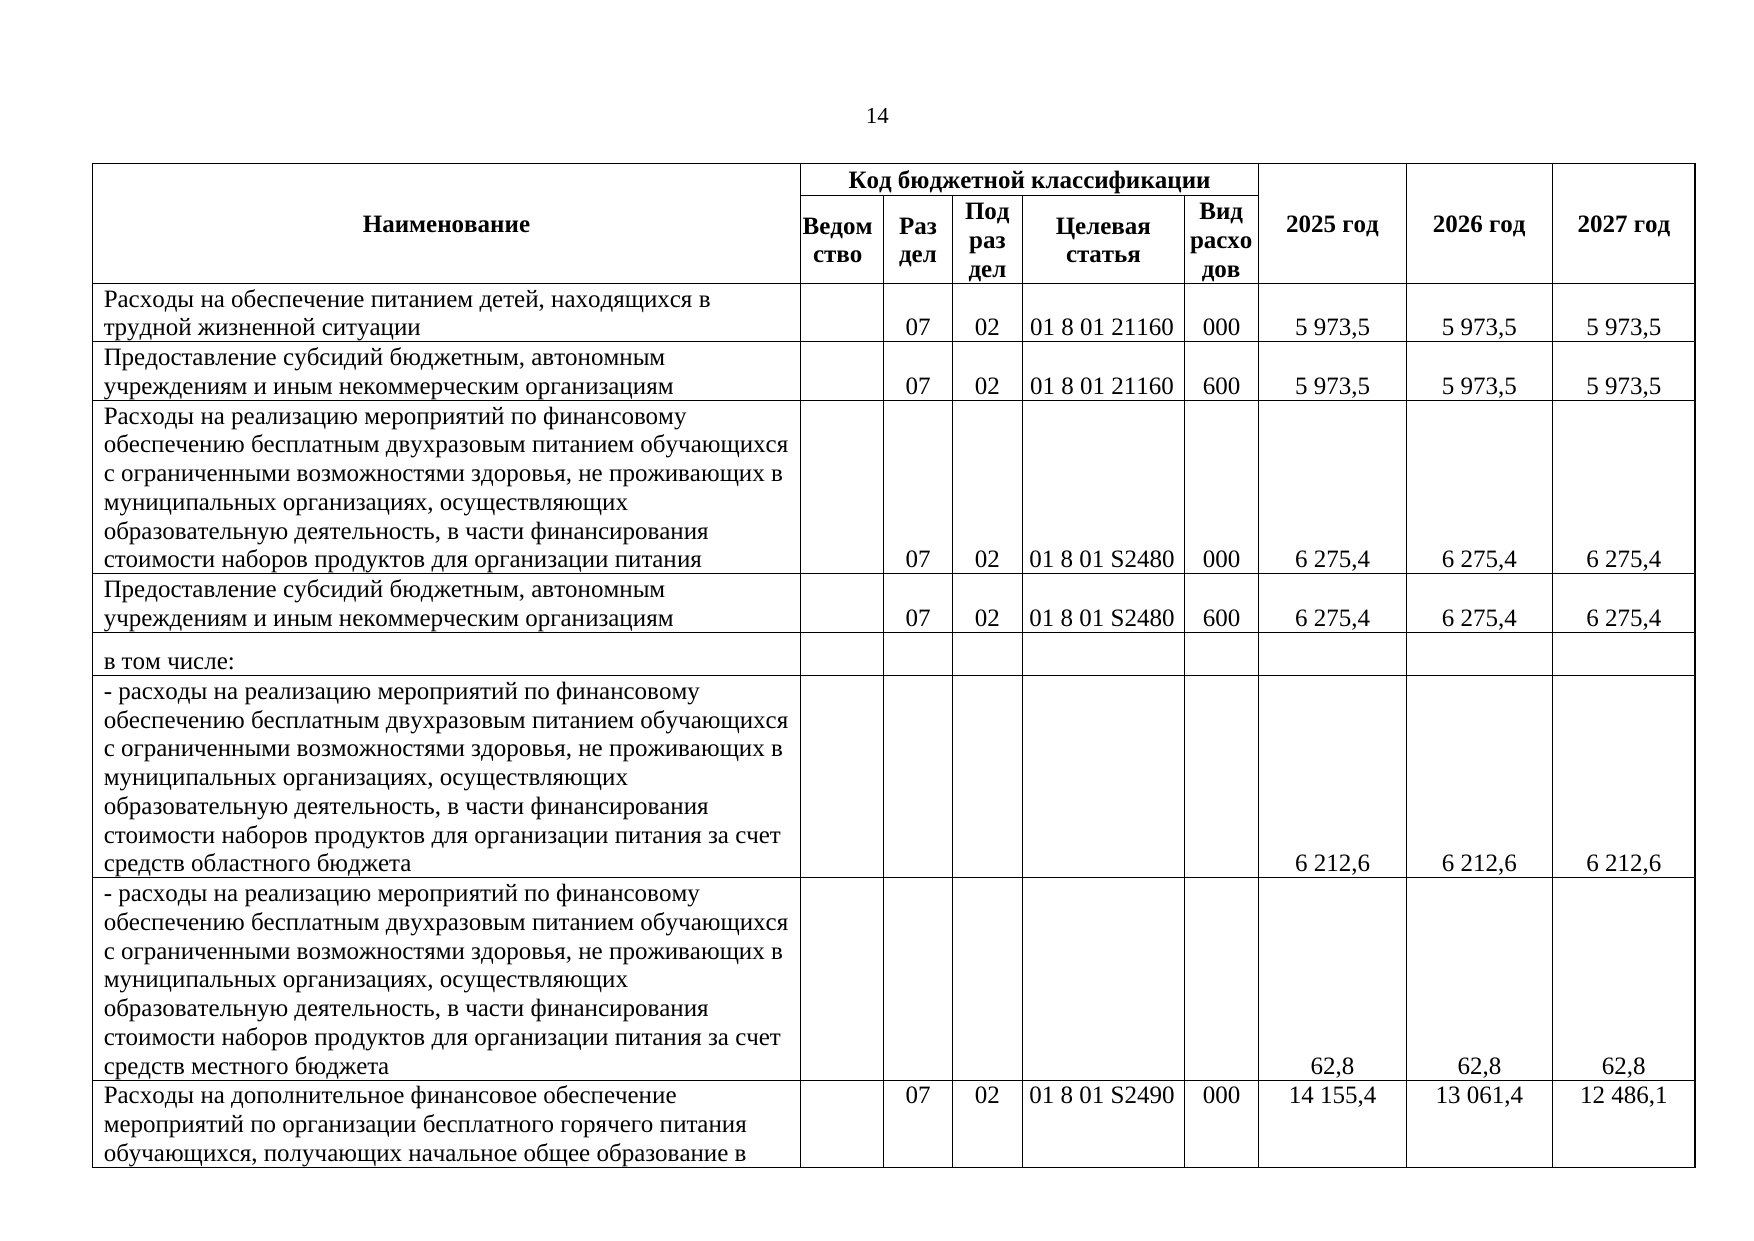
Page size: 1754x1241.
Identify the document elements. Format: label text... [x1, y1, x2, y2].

table_cell 01 8 01 S2490 [1023, 1081, 1184, 1167]
table_cell - расходы на реализацию мероприятий по финансовому обеспечению бесплатным двухразовым питанием обучающихся с ограниченными возможностями здоровья, не проживающих в муниципальных организациях, осуществляющих образовательную деятельность, в части финансирования стоимости наборов продуктов для организации питания за счет средств областного бюджета [93, 676, 800, 877]
table_cell 6 275,4 [1259, 401, 1406, 573]
table_cell 6 275,4 [1553, 401, 1694, 573]
table_cell [801, 401, 883, 573]
table_cell [1023, 633, 1184, 675]
table_cell 5 973,5 [1259, 342, 1406, 400]
table_cell [953, 878, 1022, 1079]
table_header 2027 год [1553, 164, 1694, 283]
table_cell 07 [884, 284, 952, 341]
table_cell 6 212,6 [1553, 676, 1694, 877]
table_cell 000 [1185, 401, 1258, 573]
table_cell 02 [953, 574, 1022, 632]
table_cell 02 [953, 284, 1022, 341]
table_cell Целевая статья [1023, 196, 1184, 283]
table_cell Расходы на реализацию мероприятий по финансовому обеспечению бесплатным двухразовым питанием обучающихся с ограниченными возможностями здоровья, не проживающих в муниципальных организациях, осуществляющих образовательную деятельность, в части финансирования стоимости наборов продуктов для организации питания [93, 401, 800, 573]
table_cell [1185, 676, 1258, 877]
table_cell 07 [884, 401, 952, 573]
table_cell 6 275,4 [1553, 574, 1694, 632]
table_cell 6 212,6 [1407, 676, 1552, 877]
table_cell 62,8 [1259, 878, 1406, 1079]
table_cell [801, 633, 883, 675]
table_cell 01 8 01 S2480 [1023, 401, 1184, 573]
table_cell Предоставление субсидий бюджетным, автономным учреждениям и иным некоммерческим организациям [93, 574, 800, 632]
table_header 2025 год [1259, 164, 1406, 283]
table_cell 600 [1185, 342, 1258, 400]
table_cell [801, 284, 883, 341]
table_cell 5 973,5 [1553, 342, 1694, 400]
table_cell Ведом ство [801, 196, 883, 283]
table_cell [801, 342, 883, 400]
table_cell 6 275,4 [1259, 574, 1406, 632]
table_cell 5 973,5 [1553, 284, 1694, 341]
table_cell [953, 676, 1022, 877]
table_cell [801, 574, 883, 632]
table_cell 07 [884, 574, 952, 632]
table_cell [1407, 633, 1552, 675]
table_cell [801, 878, 883, 1079]
table_cell 000 [1185, 1081, 1258, 1167]
table_cell 01 8 01 S2480 [1023, 574, 1184, 632]
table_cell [93, 1081, 800, 1167]
table_header Наименование [93, 164, 800, 283]
table_cell Под раз дел [953, 196, 1022, 283]
table_cell 12 486,1 [1553, 1081, 1694, 1167]
table_cell 01 8 01 21160 [1023, 342, 1184, 400]
table_cell - расходы на реализацию мероприятий по финансовому обеспечению бесплатным двухразовым питанием обучающихся с ограниченными возможностями здоровья, не проживающих в муниципальных организациях, осуществляющих образовательную деятельность, в части финансирования стоимости наборов продуктов для организации питания за счет средств местного бюджета [93, 878, 800, 1079]
table_cell 62,8 [1407, 878, 1552, 1079]
table_cell 62,8 [1553, 878, 1694, 1079]
table_cell 07 [884, 1081, 952, 1167]
table_cell 600 [1185, 574, 1258, 632]
table_cell [1259, 633, 1406, 675]
table_cell 5 973,5 [1259, 284, 1406, 341]
table_cell [953, 633, 1022, 675]
table_cell [801, 1081, 883, 1167]
table_cell 6 212,6 [1259, 676, 1406, 877]
table_cell 5 973,5 [1407, 284, 1552, 341]
table_cell в том числе: [93, 633, 800, 675]
table_cell 07 [884, 342, 952, 400]
table_cell [801, 676, 883, 877]
table_cell [884, 676, 952, 877]
table_cell Вид расхо дов [1185, 196, 1258, 283]
table_cell [1553, 633, 1694, 675]
table_cell 5 973,5 [1407, 342, 1552, 400]
table_cell Расходы на обеспечение питанием детей, находящихся в трудной жизненной ситуации [93, 284, 800, 341]
table_cell 02 [953, 342, 1022, 400]
table_cell 13 061,4 [1407, 1081, 1552, 1167]
table_cell 14 155,4 [1259, 1081, 1406, 1167]
table_cell [1185, 633, 1258, 675]
table_cell 000 [1185, 284, 1258, 341]
table_cell [1023, 878, 1184, 1079]
table_header Код бюджетной классификации [801, 164, 1258, 195]
table_cell Предоставление субсидий бюджетным, автономным учреждениям и иным некоммерческим организациям [93, 342, 800, 400]
table_cell 02 [953, 401, 1022, 573]
table_cell [1023, 676, 1184, 877]
table_cell [1185, 878, 1258, 1079]
table_cell [884, 878, 952, 1079]
table_cell 01 8 01 21160 [1023, 284, 1184, 341]
table_cell [884, 633, 952, 675]
table_cell 6 275,4 [1407, 401, 1552, 573]
table_header 2026 год [1407, 164, 1552, 283]
table_cell 02 [953, 1081, 1022, 1167]
table_cell Раз дел [884, 196, 952, 283]
table_cell 6 275,4 [1407, 574, 1552, 632]
